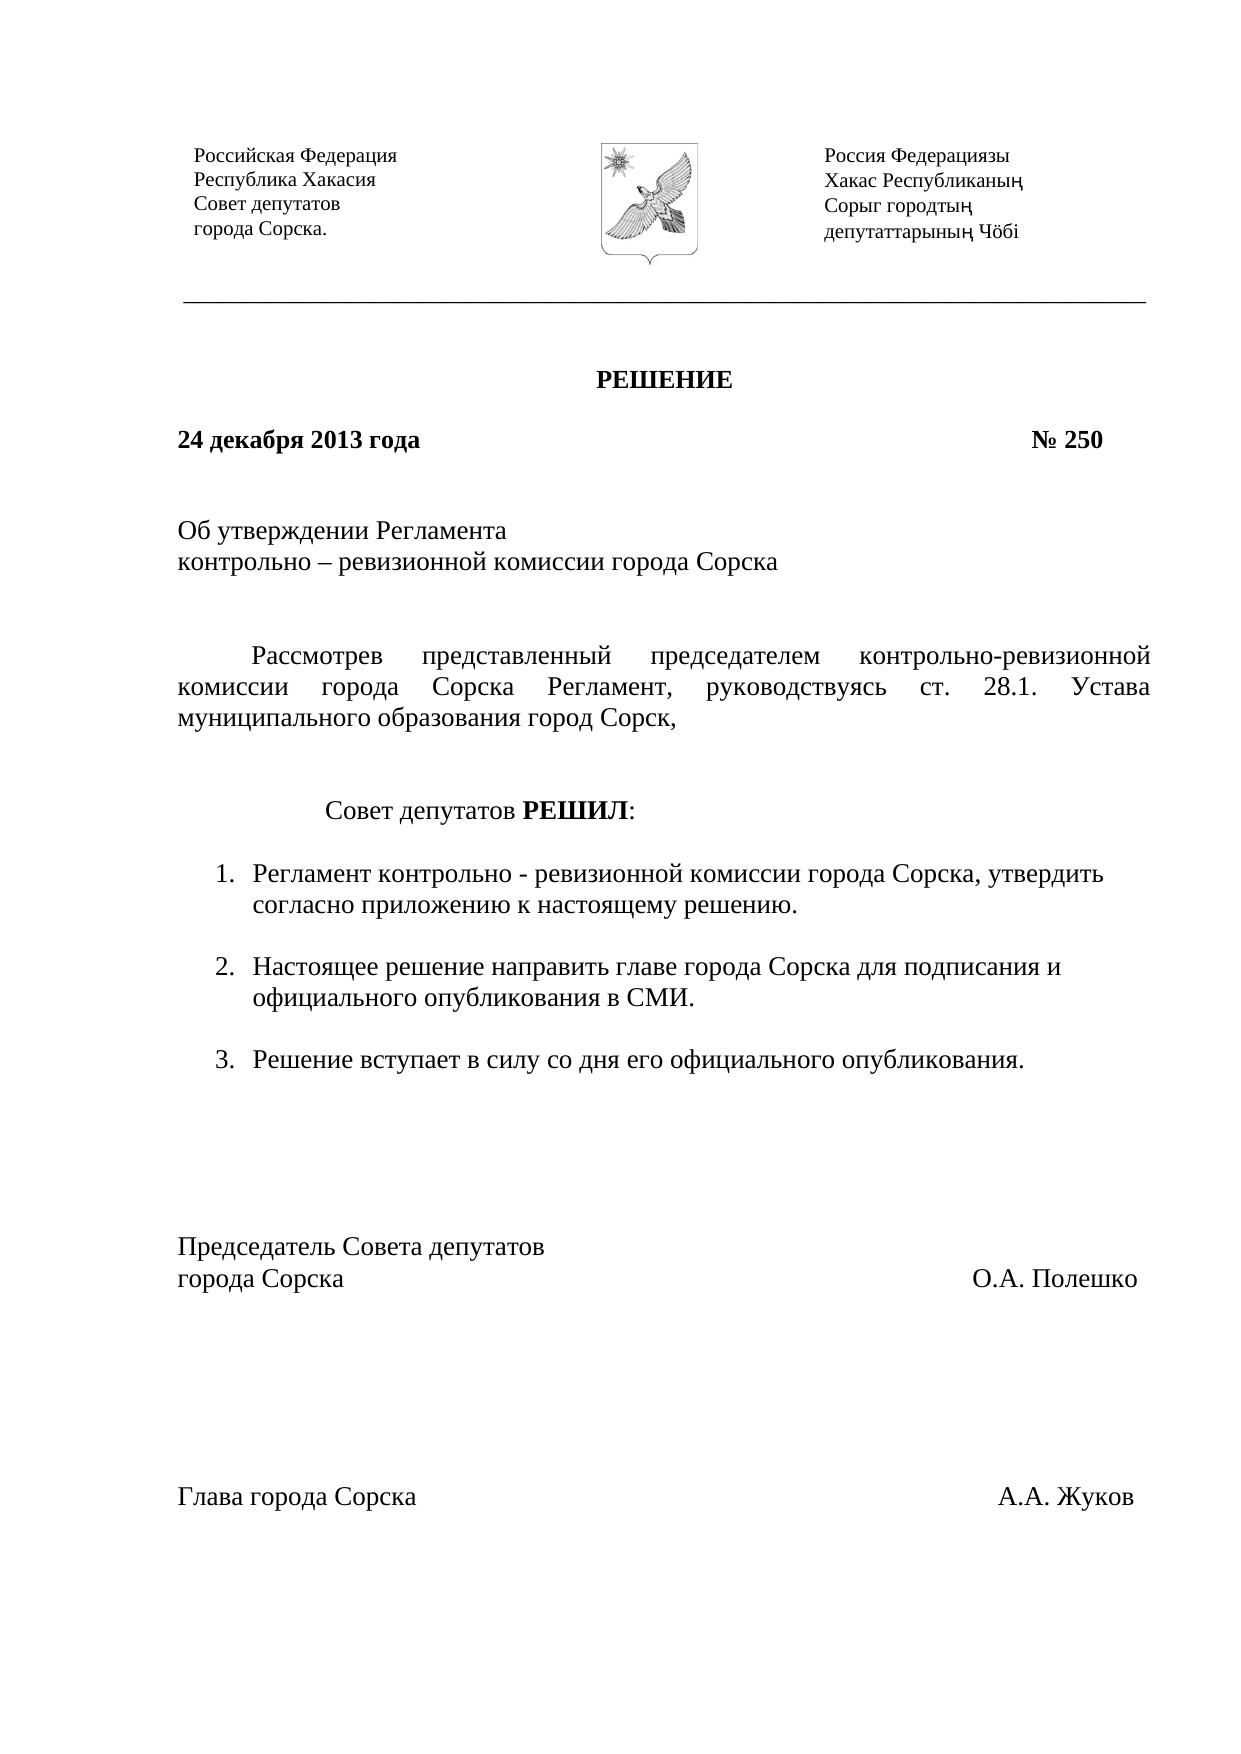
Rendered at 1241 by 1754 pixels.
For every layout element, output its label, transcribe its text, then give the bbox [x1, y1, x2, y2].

text РЕШЕНИЕ [177, 364, 1152, 394]
picture [601, 143, 698, 265]
list Настоящее решение направить главе города Сорска для подписания и официального опубликования в СМИ. [215, 950, 1152, 1012]
text _____________________________________________________________________________ [177, 277, 1152, 305]
table_header Россия Федерациязы Хакас Республиканың Сорыг городтың депутаттарының Чöбi [808, 119, 1146, 276]
list Решение вступает в силу со дня его официального опубликования. [215, 1044, 1152, 1075]
text Председатель Совета депутатов [177, 1231, 1152, 1262]
list Регламент контрольно - ревизионной комиссии города Сорска, утвердить согласно приложению к настоящему решению. [215, 857, 1152, 919]
table_header [492, 119, 807, 276]
text города Сорска О.А. Полешко [177, 1262, 1152, 1293]
text Совет депутатов РЕШИЛ: [251, 794, 1152, 826]
text Глава города Сорска А.А. Жуков [177, 1480, 1152, 1511]
text контрольно – ревизионной комиссии города Сорска [177, 545, 1152, 576]
table_header Российская Федерация Республика Хакасия Совет депутатов города Сорска. [183, 119, 491, 276]
text Рассмотрев представленный председателем контрольно-ревизионной комиссии города Сорска Регламент, руководствуясь ст. 28.1. Устава муниципального образования город Сорск, [177, 639, 1152, 732]
text Об утверждении Регламента [177, 514, 1152, 545]
text 24 декабря 2013 года № 250 [177, 424, 1152, 454]
